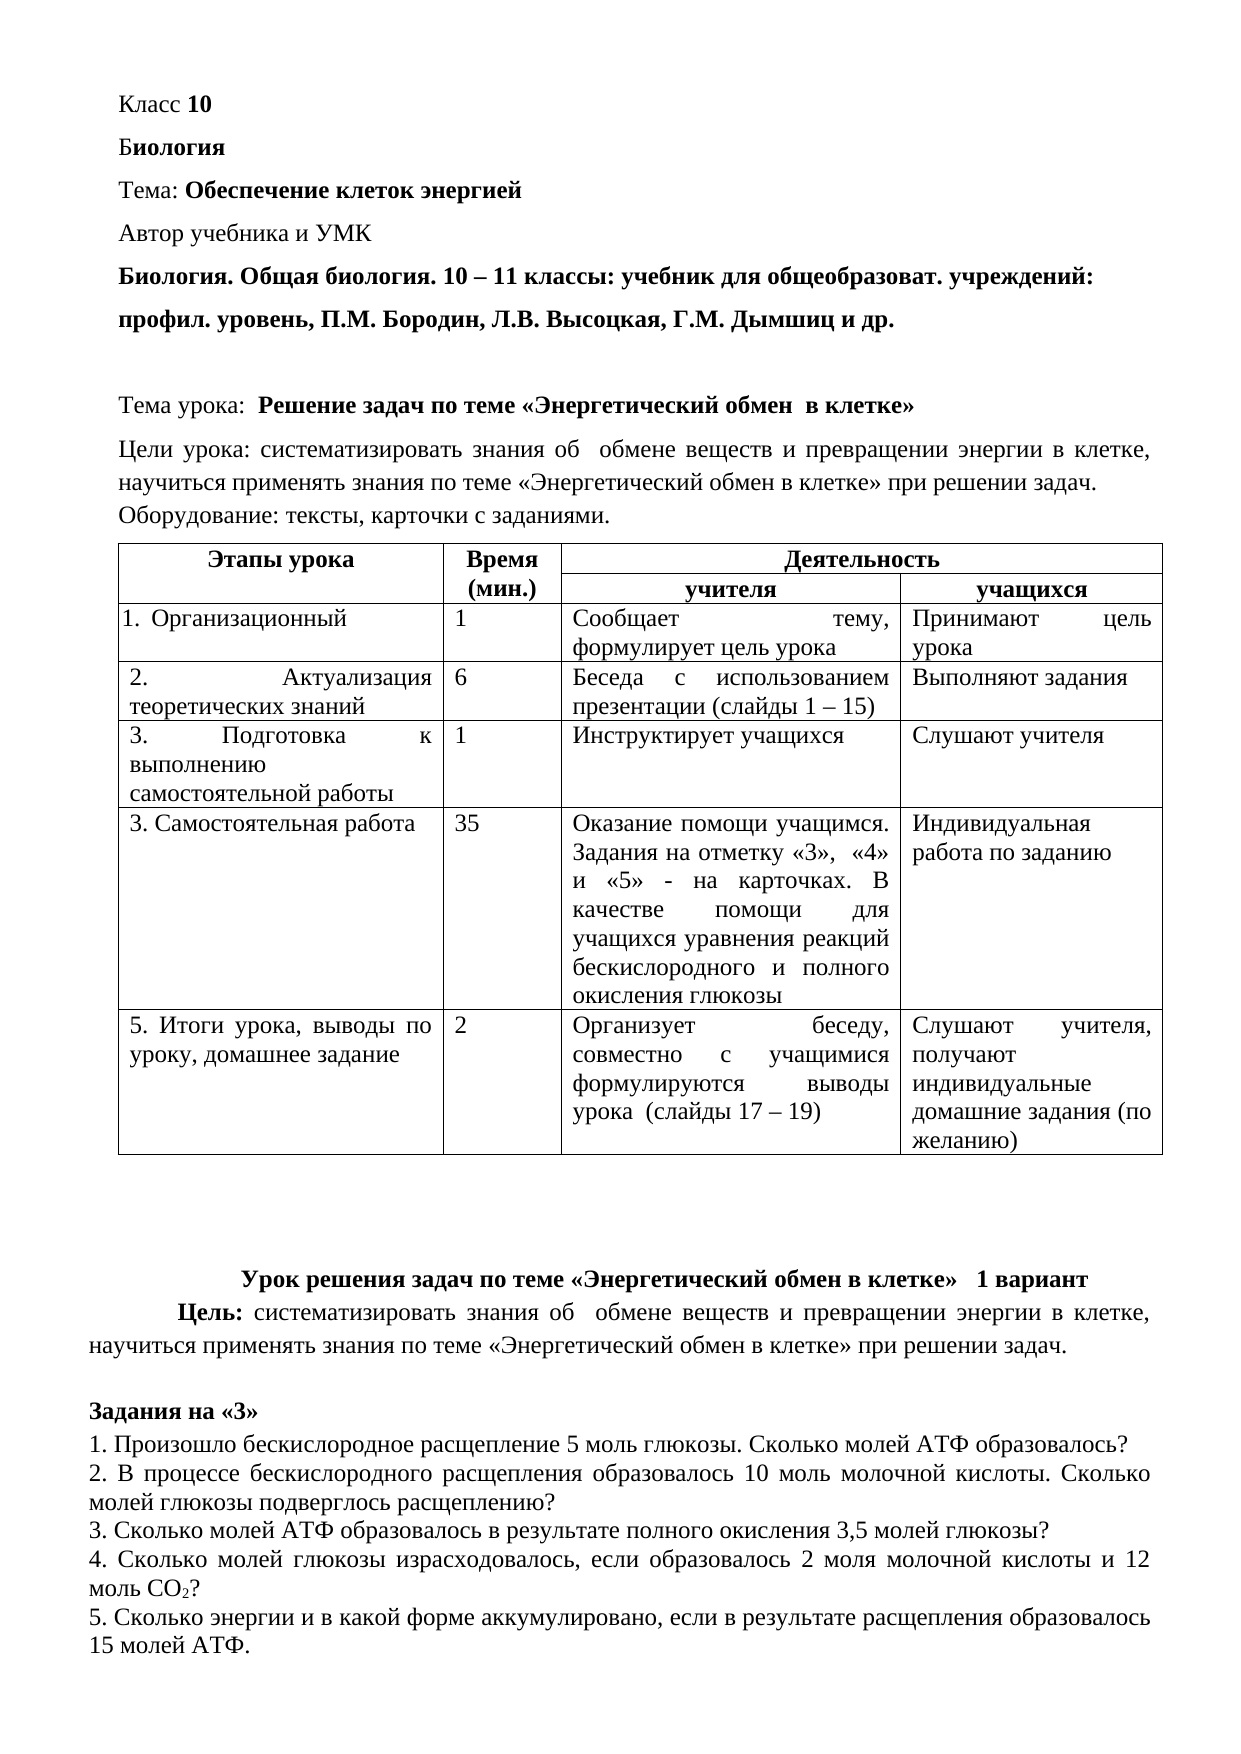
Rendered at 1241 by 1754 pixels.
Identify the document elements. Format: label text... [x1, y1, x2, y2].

text Биология [118, 132, 1152, 161]
table_cell 5. Итоги урока, выводы по уроку, домашнее задание [119, 1010, 443, 1154]
table_cell учителя [562, 574, 900, 602]
text Задания на «3» [88, 1396, 1152, 1425]
table_cell 1 [444, 721, 561, 807]
text Класс 10 [118, 89, 1152, 117]
text Биология. Общая биология. 10 – 11 классы: учебник для общеобразоват. учреждений: профил. уровень, П.М. Бородин, Л.В. Высоцкая, Г.М. Дымшиц и др. [118, 261, 1152, 333]
list 2. В процессе бескислородного расщепления образовалось 10 моль молочной кислоты. Сколько молей глюкозы подверглось расщеплению? [88, 1458, 1152, 1515]
table_cell Оказание помощи учащимся. Задания на отметку «3», «4» и «5» - на карточках. В качестве помощи для учащихся уравнения реакций бескислородного и полного окисления глюкозы [562, 808, 900, 1009]
table_cell Принимают цель урока [901, 604, 1162, 661]
list 4. Сколько молей глюкозы израсходовалось, если образовалось 2 моля молочной кислоты и 12 моль СО2? [88, 1544, 1152, 1602]
table_cell 2 [444, 1010, 561, 1154]
list 1. Произошло бескислородное расщепление 5 моль глюкозы. Сколько молей АТФ образовалось? [88, 1429, 1152, 1458]
table_cell 6 [444, 662, 561, 719]
table_cell 1 [444, 604, 561, 661]
table_cell 35 [444, 808, 561, 1009]
table_cell Инструктирует учащихся [562, 721, 900, 807]
text Оборудование: тексты, карточки с заданиями. [118, 500, 1152, 528]
table_cell Выполняют задания [901, 662, 1162, 719]
list 5. Сколько энергии и в какой форме аккумулировано, если в результате расщепления образовалось 15 молей АТФ. [88, 1602, 1152, 1659]
table_header Этапы урока [119, 544, 443, 602]
table_header Деятельность [562, 544, 1162, 573]
text Тема урока: Решение задач по теме «Энергетический обмен в клетке» [118, 391, 1211, 419]
table_cell Слушают учителя [901, 721, 1162, 807]
list 3. Сколько молей АТФ образовалось в результате полного окисления 3,5 молей глюкозы? [88, 1515, 1152, 1544]
text Цели урока: систематизировать знания об обмене веществ и превращении энергии в клетке, научиться применять знания по теме «Энергетический обмен в клетке» при решении задач. [118, 434, 1152, 495]
table_cell 3. Самостоятельная работа [119, 808, 443, 1009]
text Тема: Обеспечение клеток энергией [118, 175, 1152, 204]
table_cell 3. Подготовка к выполнению самостоятельной работы [119, 721, 443, 807]
table_cell Организует беседу, совместно с учащимися формулируются выводы урока (слайды 17 – 19) [562, 1010, 900, 1154]
text Автор учебника и УМК [118, 218, 1152, 247]
text Урок решения задач по теме «Энергетический обмен в клетке» 1 вариант [177, 1264, 1152, 1293]
table_cell Беседа с использованием презентации (слайды 1 – 15) [562, 662, 900, 719]
table_cell Сообщает тему, формулирует цель урока [562, 604, 900, 661]
table_cell Индивидуальная работа по заданию [901, 808, 1162, 1009]
table_cell 2. Актуализация теоретических знаний [119, 662, 443, 719]
table_cell учащихся [901, 574, 1162, 602]
table_header Время (мин.) [444, 544, 561, 602]
table_cell Организационный [119, 604, 443, 661]
table_cell Слушают учителя, получают индивидуальные домашние задания (по желанию) [901, 1010, 1162, 1154]
